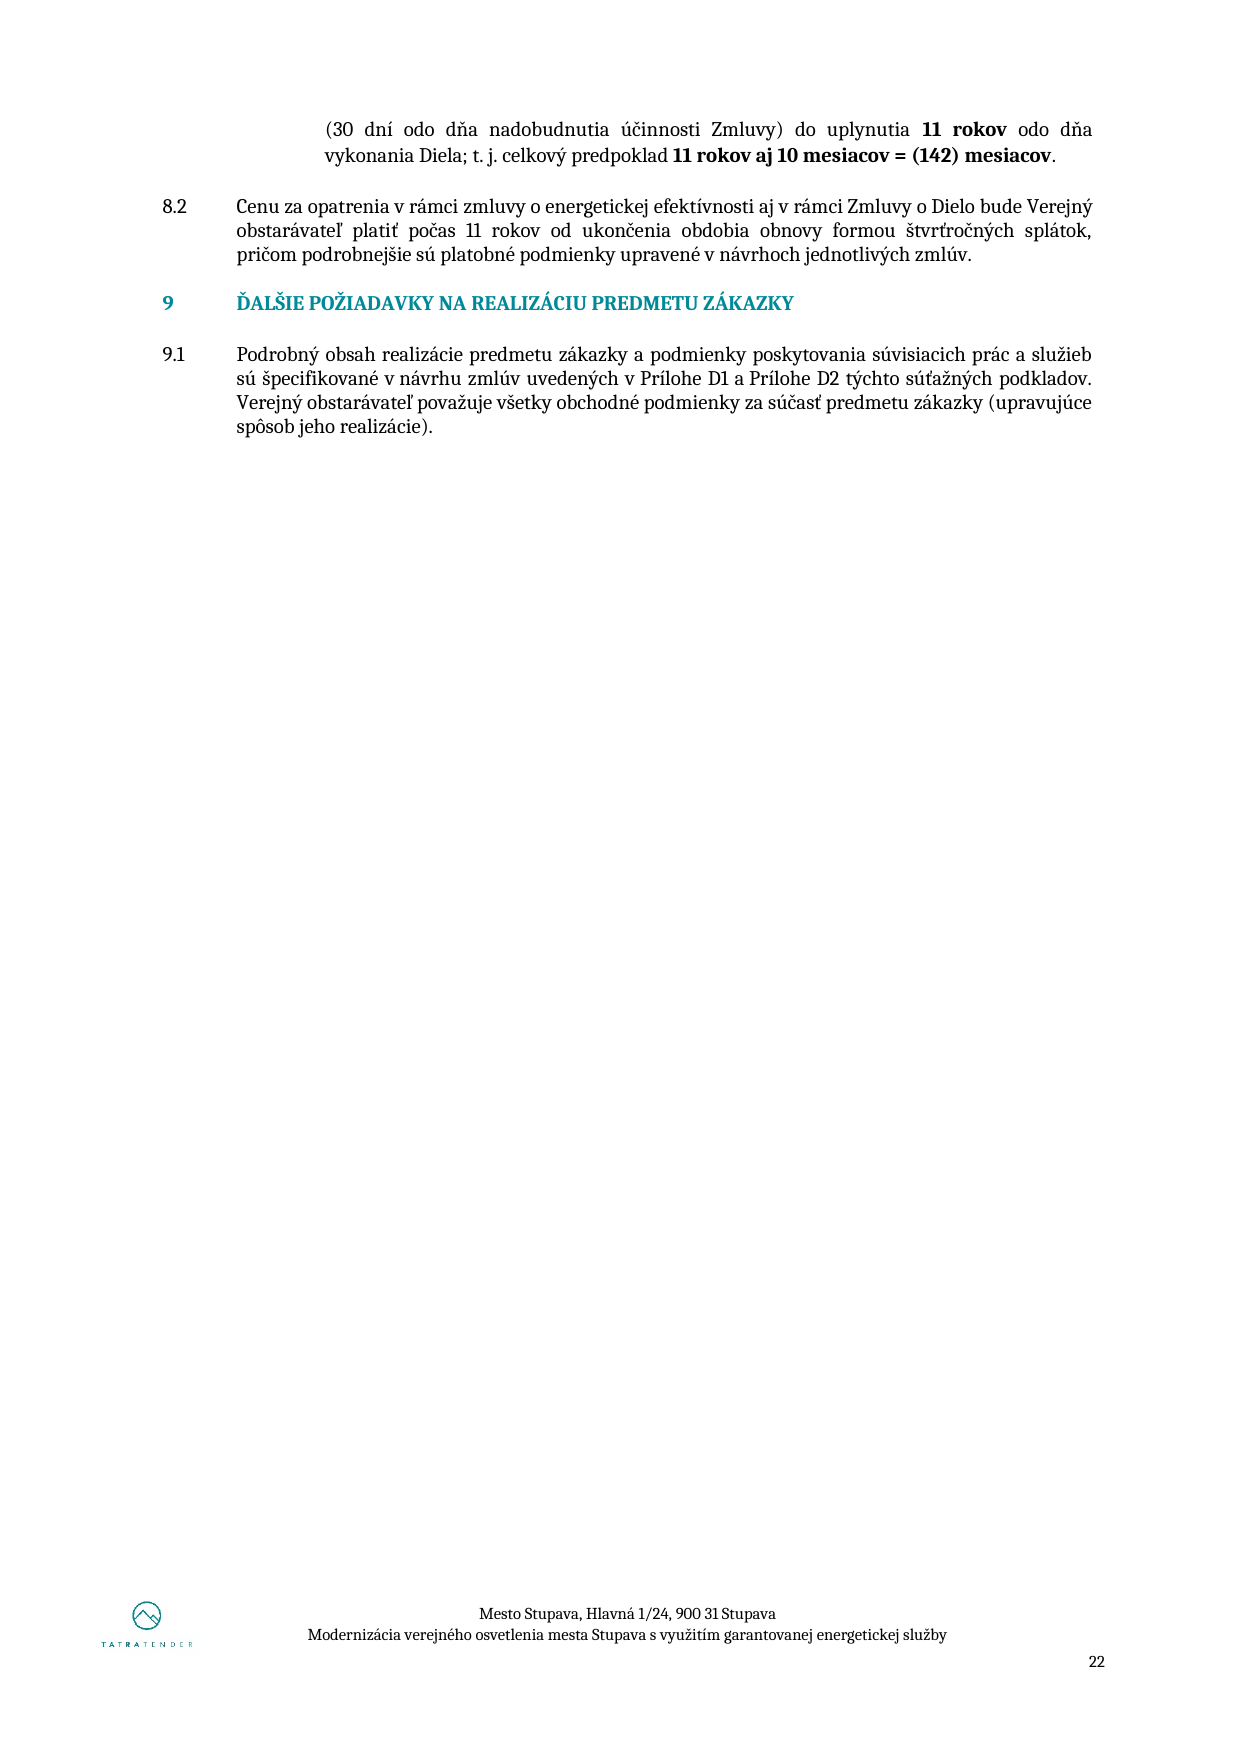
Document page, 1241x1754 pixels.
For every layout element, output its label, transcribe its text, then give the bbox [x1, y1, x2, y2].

picture [80, 1577, 213, 1671]
subtitle Podrobný obsah realizácie predmetu zákazky a podmienky poskytovania súvisiacich prác a služieb sú špecifikované v návrhu zmlúv uvedených v Prílohe D1 a Prílohe D2 týchto súťažných podkladov. Verejný obstarávateľ považuje všetky obchodné podmienky za súčasť predmetu zákazky (upravujúce spôsob jeho realizácie). [162, 342, 1093, 438]
subtitle Ďalšie požiadavky na realizáciu predmetu zákazky [162, 292, 1093, 316]
subtitle Cenu za opatrenia v rámci zmluvy o energetickej efektívnosti aj v rámci Zmluvy o Dielo bude Verejný obstarávateľ platiť počas 11 rokov od ukončenia obdobia obnovy formou štvrťročných splátok, pričom podrobnejšie sú platobné podmienky upravené v návrhoch jednotlivých zmlúv. [162, 195, 1093, 267]
